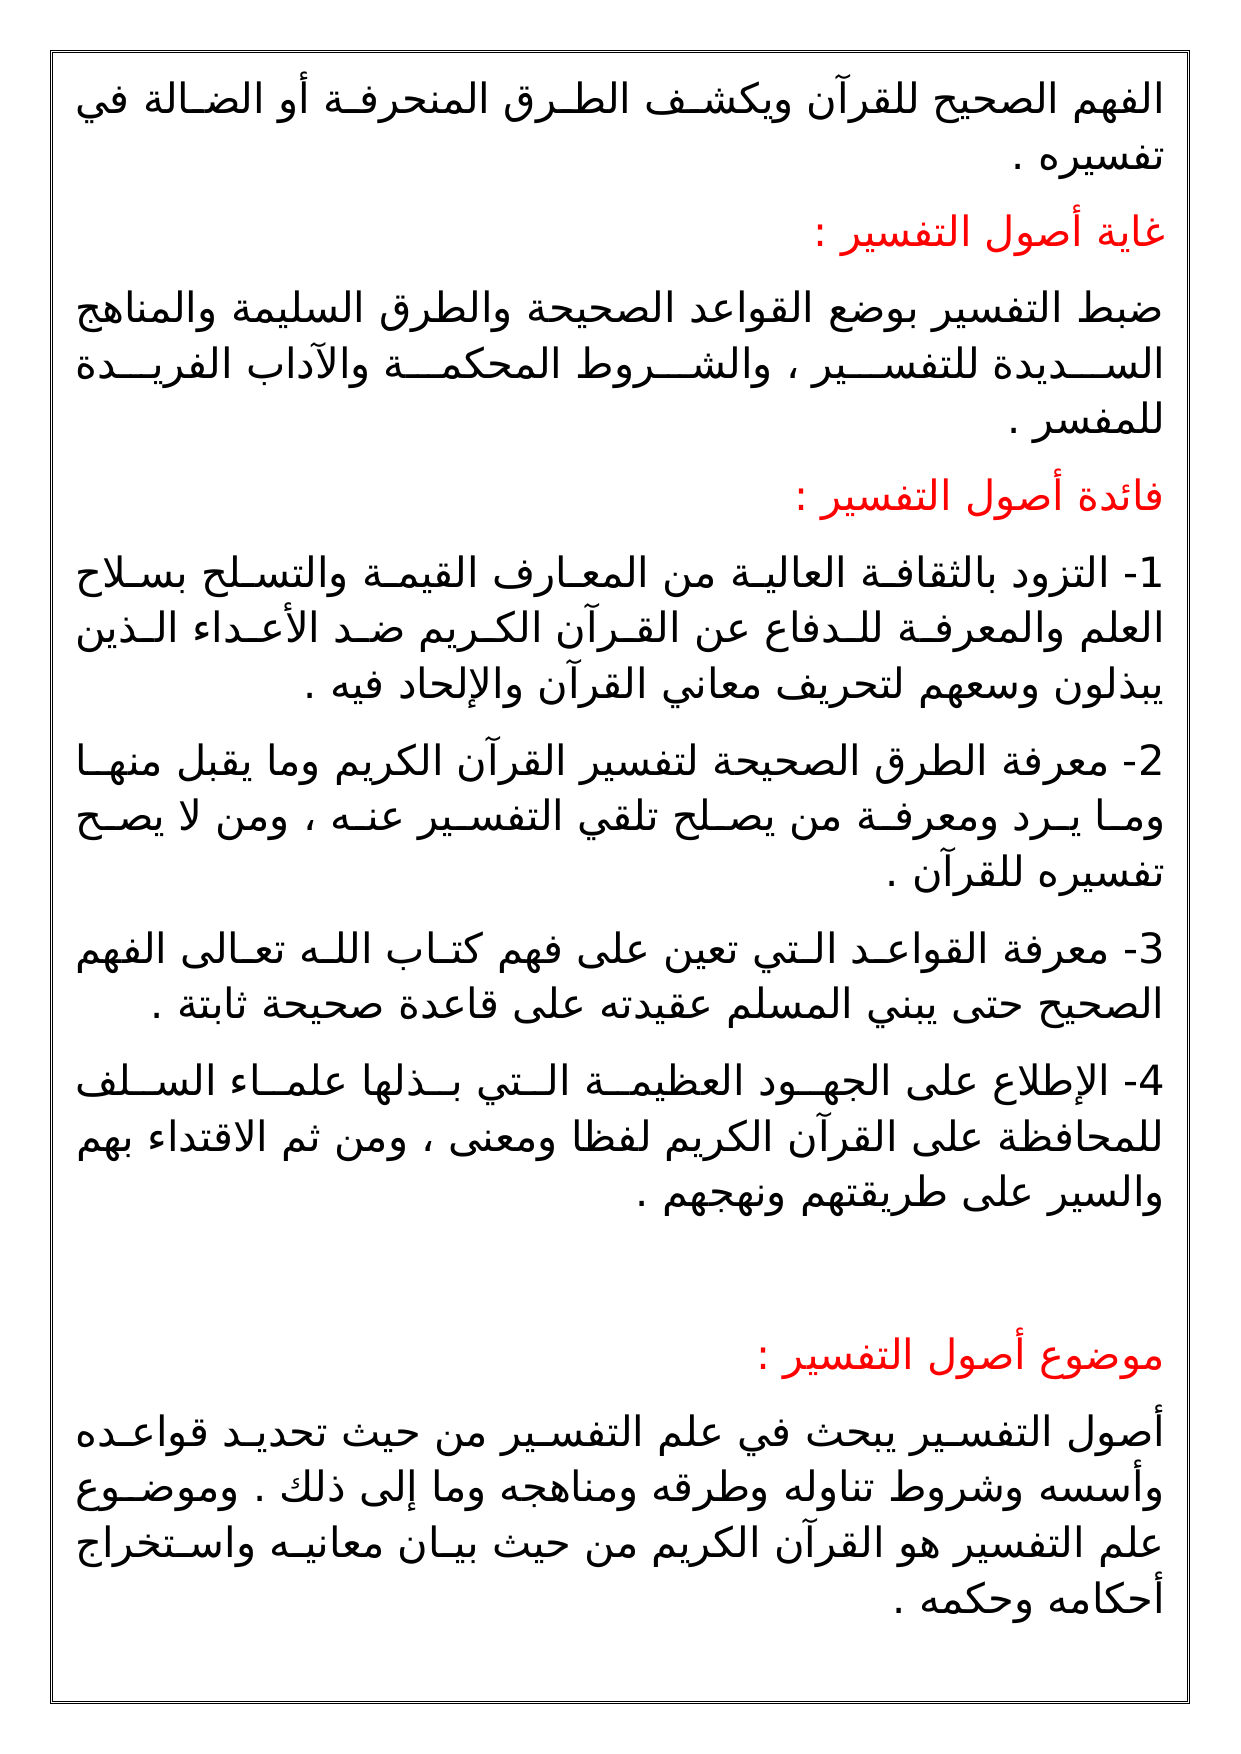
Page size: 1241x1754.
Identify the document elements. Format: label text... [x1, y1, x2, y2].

text 1- التزود بالثقافة العالية من المعارف القيمة والتسلح بسلاح العلم والمعرفة للدفاع عن القرآن الكريم ضد الأعداء الذين يبذلون وسعهم لتحريف معاني القرآن والإلحاد فيه . [75, 548, 1165, 708]
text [75, 75, 1165, 179]
text 3- معرفة القواعد التي تعين على فهم كتاب الله تعالى الفهم الصحيح حتى يبني المسلم عقيدته على قاعدة صحيحة ثابتة . [75, 924, 1165, 1029]
text موضوع أصول التفسير : [75, 1331, 1165, 1379]
text غاية أصول التفسير : [75, 207, 1165, 256]
text أصول التفسير يبحث في علم التفسير من حيث تحديد قواعده وأسسه وشروط تناوله وطرقه ومناهجه وما إلى ذلك . وموضوع علم التفسير هو القرآن الكريم من حيث بيان معانيه واستخراج أحكامه وحكمه . [75, 1407, 1165, 1623]
text فائدة أصول التفسير : [75, 472, 1165, 520]
text 2- معرفة الطرق الصحيحة لتفسير القرآن الكريم وما يقبل منها وما يرد ومعرفة من يصلح تلقي التفسير عنه ، ومن لا يصح تفسيره للقرآن . [75, 736, 1165, 896]
text 4- الإطلاع على الجهود العظيمة التي بذلها علماء السلف للمحافظة على القرآن الكريم لفظا ومعنى ، ومن ثم الاقتداء بهم والسير على طريقتهم ونهجهم . [75, 1057, 1165, 1217]
text ضبط التفسير بوضع القواعد الصحيحة والطرق السليمة والمناهج السديدة للتفسير ، والشروط المحكمة والآداب الفريدة للمفسر . [75, 284, 1165, 444]
